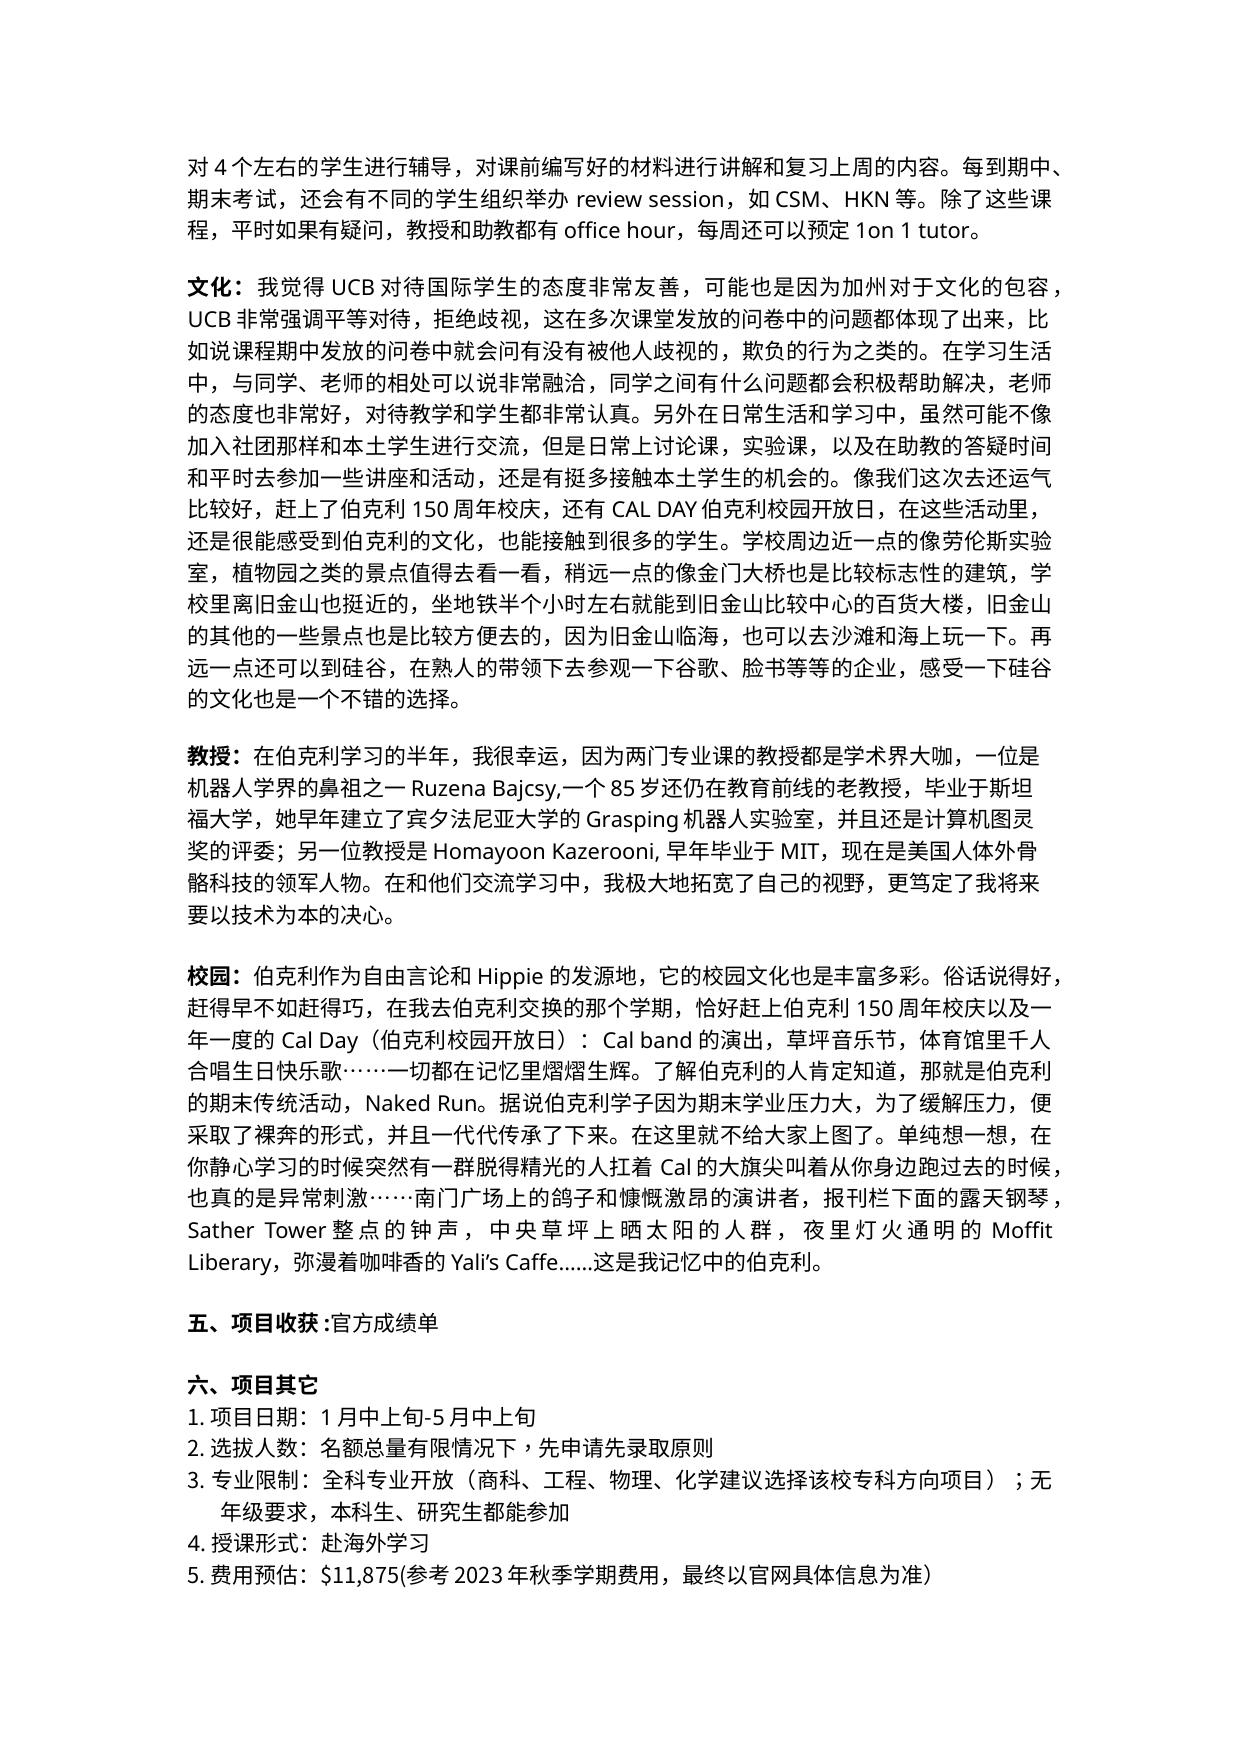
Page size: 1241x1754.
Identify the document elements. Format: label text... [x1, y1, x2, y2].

text 五、项目收获 :官方成绩单 [187, 1306, 1053, 1338]
text 文化：我觉得UCB对待国际学生的态度非常友善，可能也是因为加州对于文化的包容，UCB非常强调平等对待，拒绝歧视，这在多次课堂发放的问卷中的问题都体现了出来，比如说课程期中发放的问卷中就会问有没有被他人歧视的，欺负的行为之类的。在学习生活中，与同学、老师的相处可以说非常融洽，同学之间有什么问题都会积极帮助解决，老师的态度也非常好，对待教学和学生都非常认真。另外在日常生活和学习中，虽然可能不像加入社团那样和本土学生进行交流，但是日常上讨论课，实验课，以及在助教的答疑时间，和平时去参加一些讲座和活动，还是有挺多接触本土学生的机会的。像我们这次去还运气比较好，赶上了伯克利150周年校庆，还有CAL DAY伯克利校园开放日，在这些活动里，还是很能感受到伯克利的文化，也能接触到很多的学生。学校周边近一点的像劳伦斯实验室，植物园之类的景点值得去看一看，稍远一点的像金门大桥也是比较标志性的建筑，学校里离旧金山也挺近的，坐地铁半个小时左右就能到旧金山比较中心的百货大楼，旧金山的其他的一些景点也是比较方便去的，因为旧金山临海，也可以去沙滩和海上玩一下。再远一点还可以到硅谷，在熟人的带领下去参观一下谷歌、脸书等等的企业，感受一下硅谷的文化也是一个不错的选择。 [187, 270, 1053, 714]
text 校园：伯克利作为自由言论和 Hippie 的发源地，它的校园文化也是丰富多彩。俗话说得好，赶得早不如赶得巧，在我去伯克利交换的那个学期，恰好赶上伯克利150周年校庆以及一年一度的 Cal Day（伯克利校园开放日）：Cal band 的演出，草坪音乐节，体育馆里千人合唱生日快乐歌……一切都在记忆里熠熠生辉。了解伯克利的人肯定知道，那就是伯克利的期末传统活动，Naked Run。据说伯克利学子因为期末学业压力大，为了缓解压力，便采取了裸奔的形式，并且一代代传承了下来。在这里就不给大家上图了。单纯想一想，在你静心学习的时候突然有一群脱得精光的人扛着Cal的大旗尖叫着从你身边跑过去的时候，也真的是异常刺激……南门广场上的鸽子和慷慨激昂的演讲者，报刊栏下面的露天钢琴，Sather Tower 整点的钟声，中央草坪上晒太阳的人群，夜里灯火通明的 Moffit Liberary，弥漫着咖啡香的Yali’s Caffe……这是我记忆中的伯克利。 [187, 959, 1053, 1276]
text 3. 专业限制：全科专业开放（商科、工程、物理、化学建议选择该校专科方向项目）；无年级要求，本科生、研究生都能参加 [187, 1463, 1053, 1526]
text 六、项目其它 [187, 1368, 1053, 1399]
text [187, 150, 1053, 245]
text 2. 选拔人数：名额总量有限情况下，先申请先录取原则 [187, 1431, 1053, 1463]
text 4. 授课形式：赴海外学习 [187, 1526, 1053, 1558]
text 5. 费用预估：$11,875(参考2023年秋季学期费用，最终以官网具体信息为准） [187, 1558, 1053, 1590]
text 1. 项目日期：1月中上旬-5月中上旬 [187, 1399, 1053, 1431]
text 教授：在伯克利学习的半年，我很幸运，因为两门专业课的教授都是学术界大咖，一位是机器人学界的鼻祖之一Ruzena Bajcsy,一个85岁还仍在教育前线的老教授，毕业于斯坦福大学，她早年建立了宾夕法尼亚大学的Grasping机器人实验室，并且还是计算机图灵奖的评委；另一位教授是Homayoon Kazerooni, 早年毕业于MIT，现在是美国人体外骨骼科技的领军人物。在和他们交流学习中，我极大地拓宽了自己的视野，更笃定了我将来要以技术为本的决心。 [187, 739, 1053, 929]
